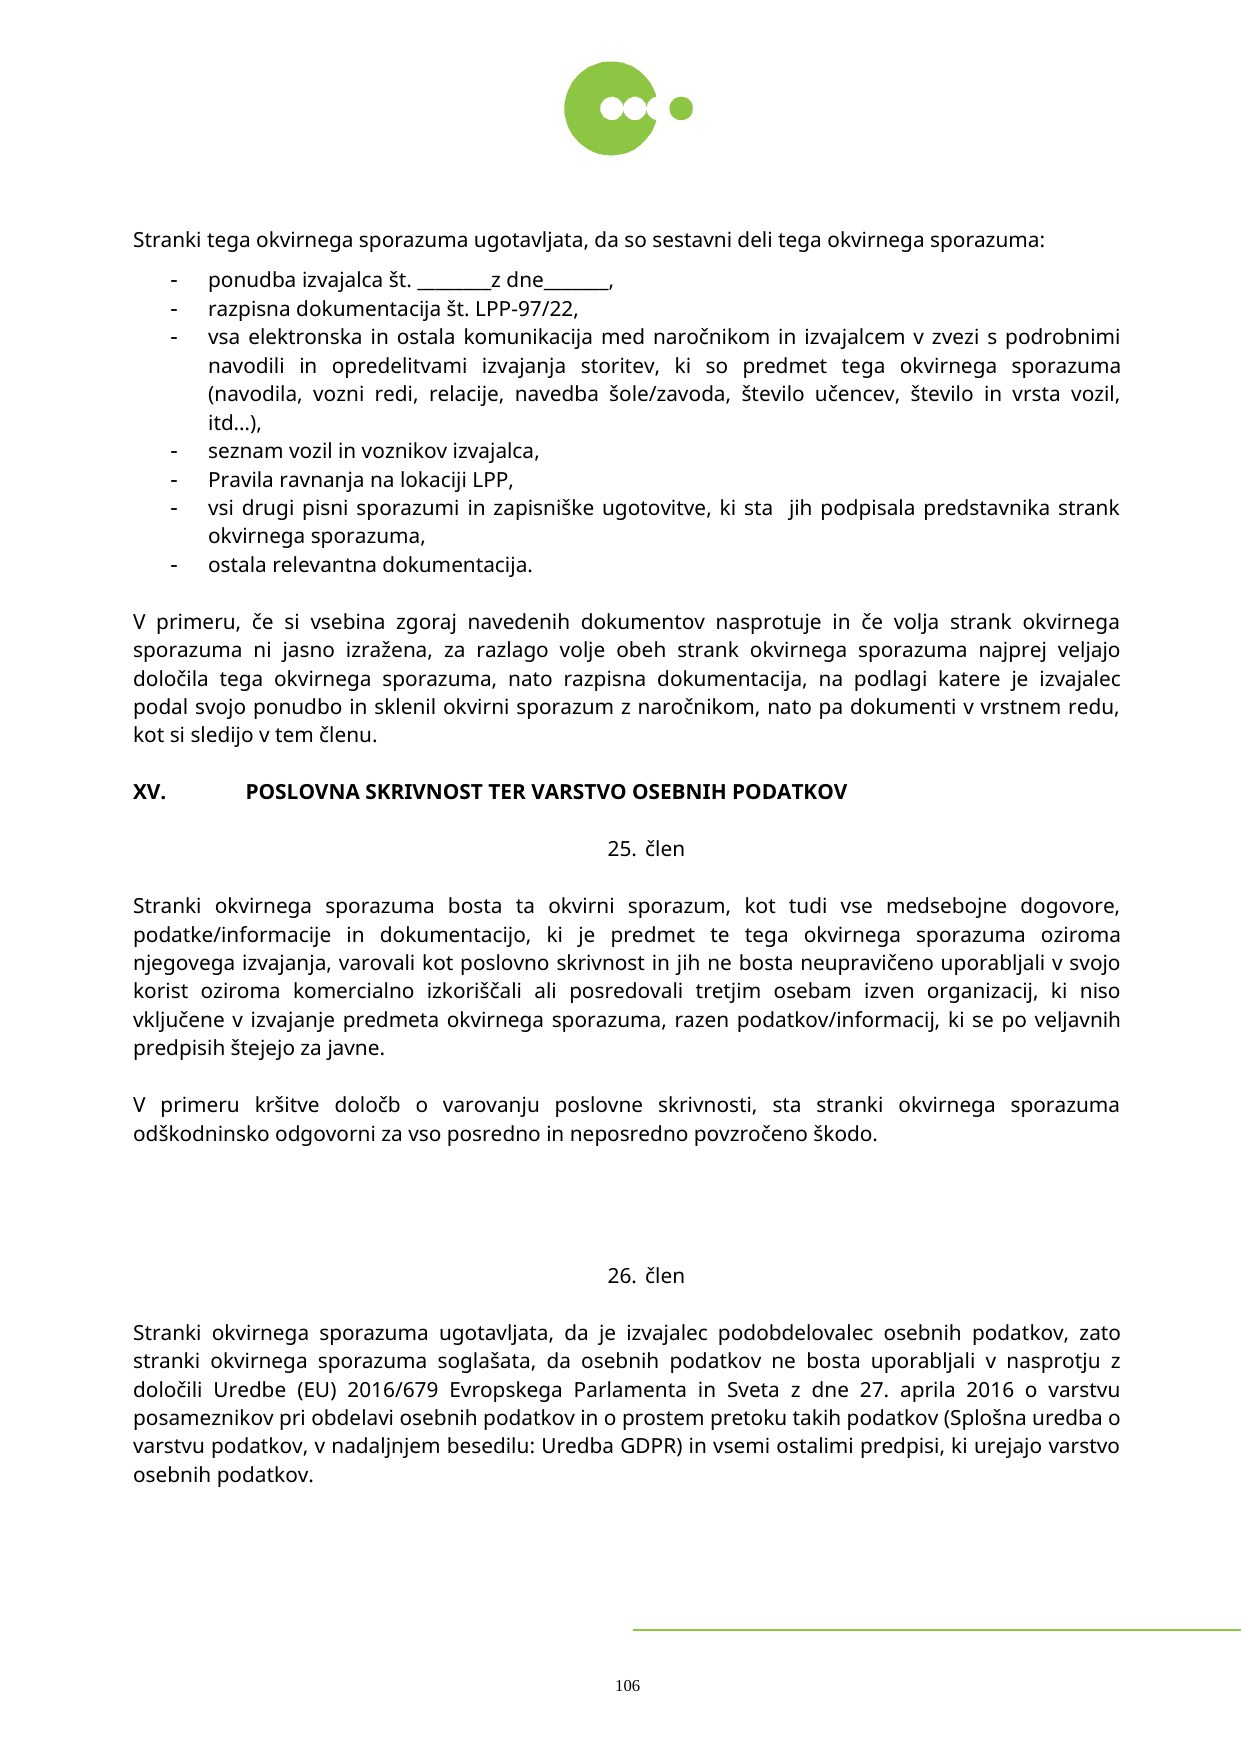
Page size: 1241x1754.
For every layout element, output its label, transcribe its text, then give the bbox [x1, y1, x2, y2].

list razpisna dokumentacija št. LPP-97/22, [170, 294, 1122, 322]
text Stranki tega okvirnega sporazuma ugotavljata, da so sestavni deli tega okvirnega sporazuma: [133, 225, 1122, 253]
list vsi drugi pisni sporazumi in zapisniške ugotovitve, ki sta jih podpisala predstavnika strank okvirnega sporazuma, [170, 493, 1122, 550]
text Stranki okvirnega sporazuma bosta ta okvirni sporazum, kot tudi vse medsebojne dogovore, podatke/informacije in dokumentacijo, ki je predmet te tega okvirnega sporazuma oziroma njegovega izvajanja, varovali kot poslovno skrivnost in jih ne bosta neupravičeno uporabljali v svojo korist oziroma komercialno izkoriščali ali posredovali tretjim osebam izven organizacij, ki niso vključene v izvajanje predmeta okvirnega sporazuma, razen podatkov/informacij, ki se po veljavnih predpisih štejejo za javne. [133, 891, 1122, 1062]
list Pravila ravnanja na lokaciji LPP, [170, 465, 1122, 493]
list seznam vozil in voznikov izvajalca, [170, 436, 1122, 465]
list člen [170, 834, 1122, 863]
text V primeru, če si vsebina zgoraj navedenih dokumentov nasprotuje in če volja strank okvirnega sporazuma ni jasno izražena, za razlago volje obeh strank okvirnega sporazuma najprej veljajo določila tega okvirnega sporazuma, nato razpisna dokumentacija, na podlagi katere je izvajalec podal svojo ponudbo in sklenil okvirni sporazum z naročnikom, nato pa dokumenti v vrstnem redu, kot si sledijo v tem členu. [133, 607, 1122, 749]
list ponudba izvajalca št. ________z dne_______, [170, 266, 1122, 294]
list POSLOVNA SKRIVNOST TER VARSTVO OSEBNIH PODATKOV [133, 777, 1122, 806]
list ostala relevantna dokumentacija. [170, 550, 1122, 578]
list vsa elektronska in ostala komunikacija med naročnikom in izvajalcem v zvezi s podrobnimi navodili in opredelitvami izvajanja storitev, ki so predmet tega okvirnega sporazuma (navodila, vozni redi, relacije, navedba šole/zavoda, število učencev, število in vrsta vozil, itd…), [170, 322, 1122, 436]
text V primeru kršitve določb o varovanju poslovne skrivnosti, sta stranki okvirnega sporazuma odškodninsko odgovorni za vso posredno in neposredno povzročeno škodo. [133, 1090, 1122, 1147]
list člen [170, 1261, 1122, 1289]
text Stranki okvirnega sporazuma ugotavljata, da je izvajalec podobdelovalec osebnih podatkov, zato stranki okvirnega sporazuma soglašata, da osebnih podatkov ne bosta uporabljali v nasprotju z določili Uredbe (EU) 2016/679 Evropskega Parlamenta in Sveta z dne 27. aprila 2016 o varstvu posameznikov pri obdelavi osebnih podatkov in o prostem pretoku takih podatkov (Splošna uredba o varstvu podatkov, v nadaljnjem besedilu: Uredba GDPR) in vsemi ostalimi predpisi, ki urejajo varstvo osebnih podatkov. [133, 1318, 1122, 1488]
